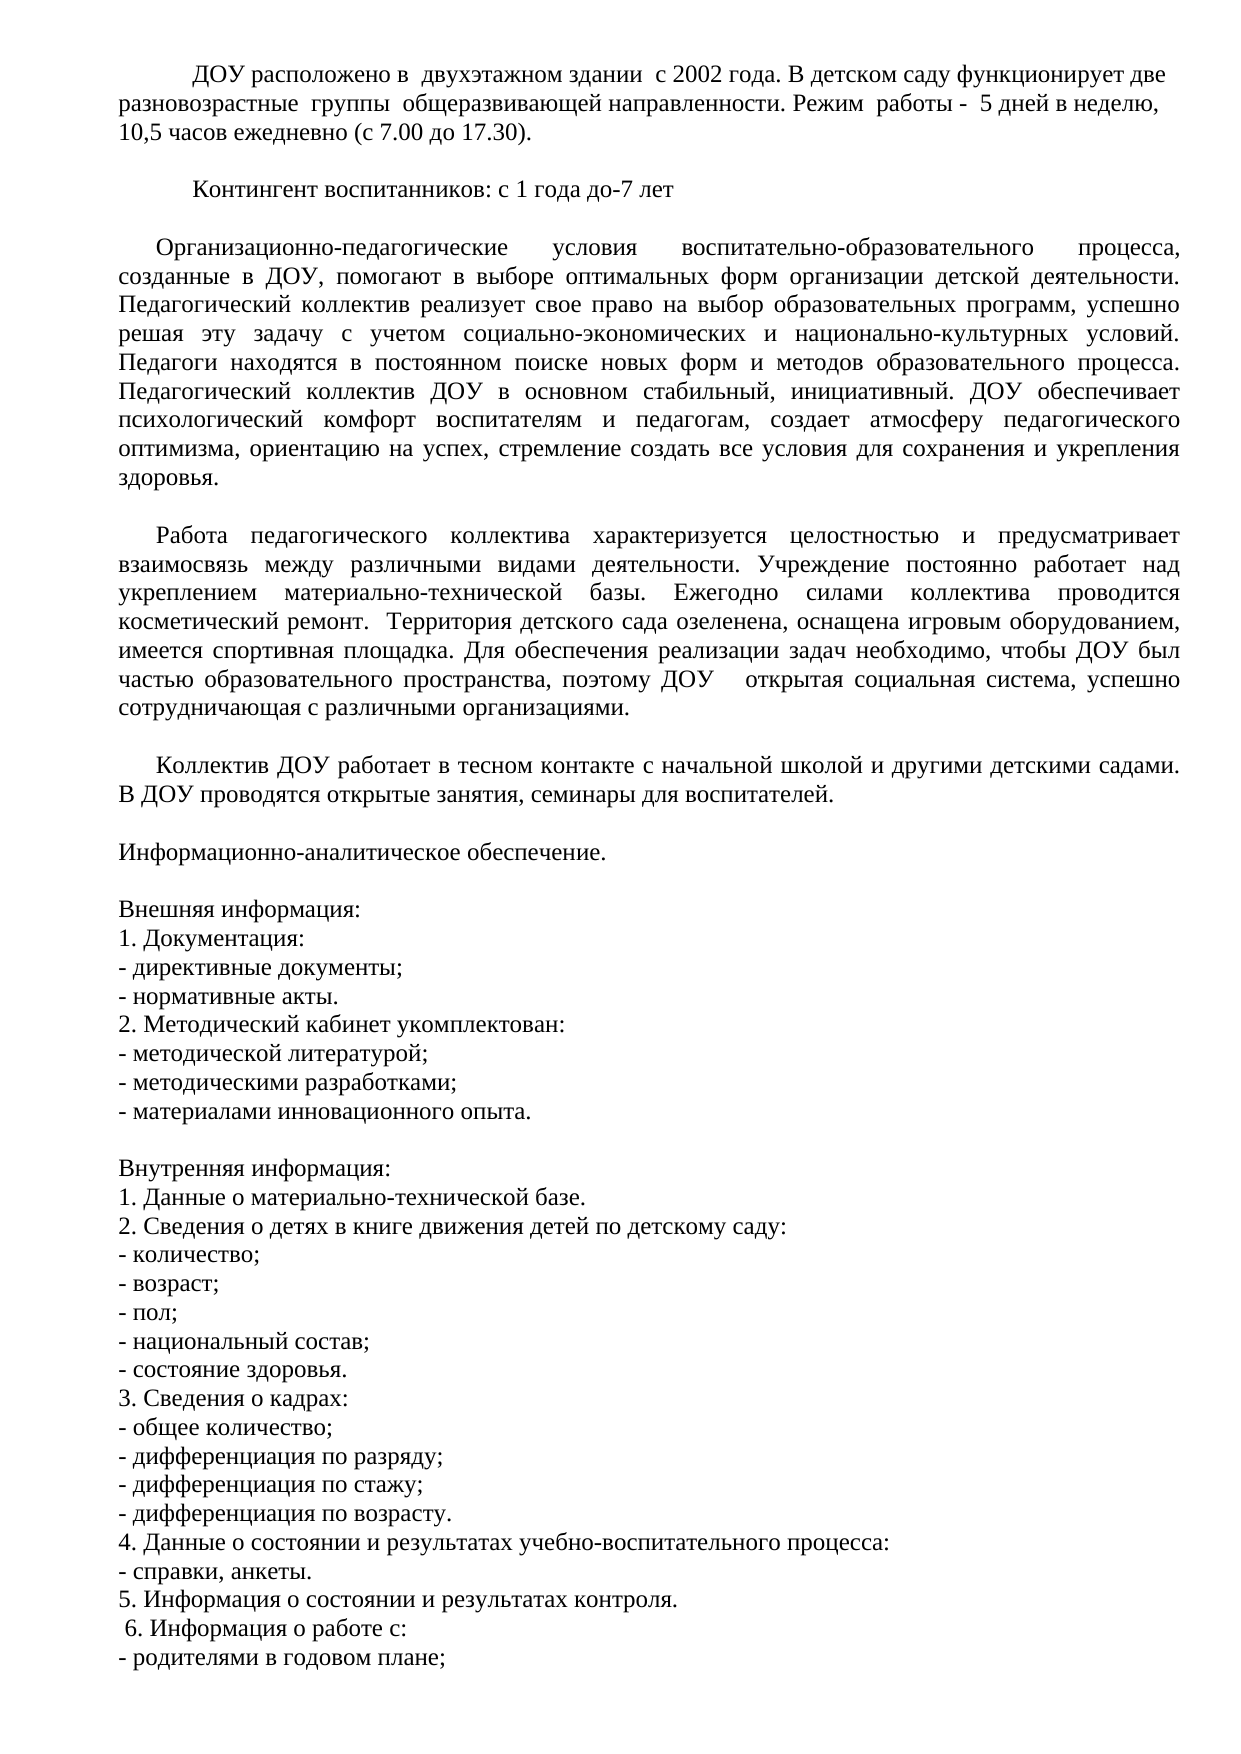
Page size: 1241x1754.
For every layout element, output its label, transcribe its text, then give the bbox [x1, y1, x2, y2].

text 5. Информация о состоянии и результатах контроля. [118, 1584, 1181, 1613]
text 3. Сведения о кадрах: [118, 1383, 1181, 1412]
text - пол; [118, 1297, 1181, 1326]
text 1. Данные о материально-технической базе. [118, 1182, 1181, 1211]
text - методическими разработками; [118, 1067, 1181, 1096]
text - справки, анкеты. [118, 1556, 1181, 1584]
text - возраст; [118, 1268, 1181, 1297]
text - дифференциация по стажу; [118, 1469, 1181, 1498]
text Организационно-педагогические условия воспитательно-образовательного процесса, созданные в ДОУ, помогают в выборе оптимальных форм организации детской деятельности. Педагогический коллектив реализует свое право на выбор образовательных программ, успешно решая эту задачу с учетом социально-экономических и национально-культурных условий. Педагоги находятся в постоянном поиске новых форм и методов образовательного процесса. Педагогический коллектив ДОУ в основном стабильный, инициативный. ДОУ обеспечивает психологический комфорт воспитателям и педагогам, создает атмосферу педагогического оптимизма, ориентацию на успех, стремление создать все условия для сохранения и укрепления здоровья. [118, 232, 1181, 491]
text 4. Данные о состоянии и результатах учебно-воспитательного процесса: [118, 1527, 1181, 1556]
text Внутренняя информация: [118, 1153, 1181, 1182]
text - количество; [118, 1239, 1181, 1268]
text Контингент воспитанников: с 1 года до-7 лет [118, 174, 1181, 203]
text - нормативные акты. [118, 981, 1181, 1009]
text 2. Методический кабинет укомплектован: [118, 1009, 1181, 1038]
text - материалами инновационного опыта. [118, 1096, 1181, 1124]
text 1. Документация: [118, 923, 1181, 952]
text 6. Информация о работе с: [118, 1613, 1181, 1642]
text - общее количество; [118, 1412, 1181, 1441]
text 2. Сведения о детях в книге движения детей по детскому саду: [118, 1211, 1181, 1239]
text Коллектив ДОУ работает в тесном контакте с начальной школой и другими детскими садами. В ДОУ проводятся открытые занятия, семинары для воспитателей. [118, 750, 1181, 808]
text - методической литературой; [118, 1038, 1181, 1067]
text - дифференциация по возрасту. [118, 1498, 1181, 1527]
text Информационно-аналитическое обеспечение. [118, 837, 1181, 866]
text - национальный состав; [118, 1326, 1181, 1354]
text - родителями в годовом плане; [118, 1642, 1181, 1671]
text - состояние здоровья. [118, 1354, 1181, 1383]
text Внешняя информация: [118, 894, 1181, 923]
text ДОУ расположено в двухэтажном здании с 2002 года. В детском саду функционирует две разновозрастные группы общеразвивающей направленности. Режим работы - 5 дней в неделю, 10,5 часов ежедневно (с 7.00 до 17.30). [118, 59, 1181, 145]
text Работа педагогического коллектива характеризуется целостностью и предусматривает взаимосвязь между различными видами деятельности. Учреждение постоянно работает над укреплением материально-технической базы. Ежегодно силами коллектива проводится косметический ремонт. Территория детского сада озеленена, оснащена игровым оборудованием, имеется спортивная площадка. Для обеспечения реализации задач необходимо, чтобы ДОУ был частью образовательного пространства, поэтому ДОУ открытая социальная система, успешно сотрудничающая с различными организациями. [118, 520, 1181, 721]
text - директивные документы; [118, 952, 1181, 981]
text - дифференциация по разряду; [118, 1441, 1181, 1469]
